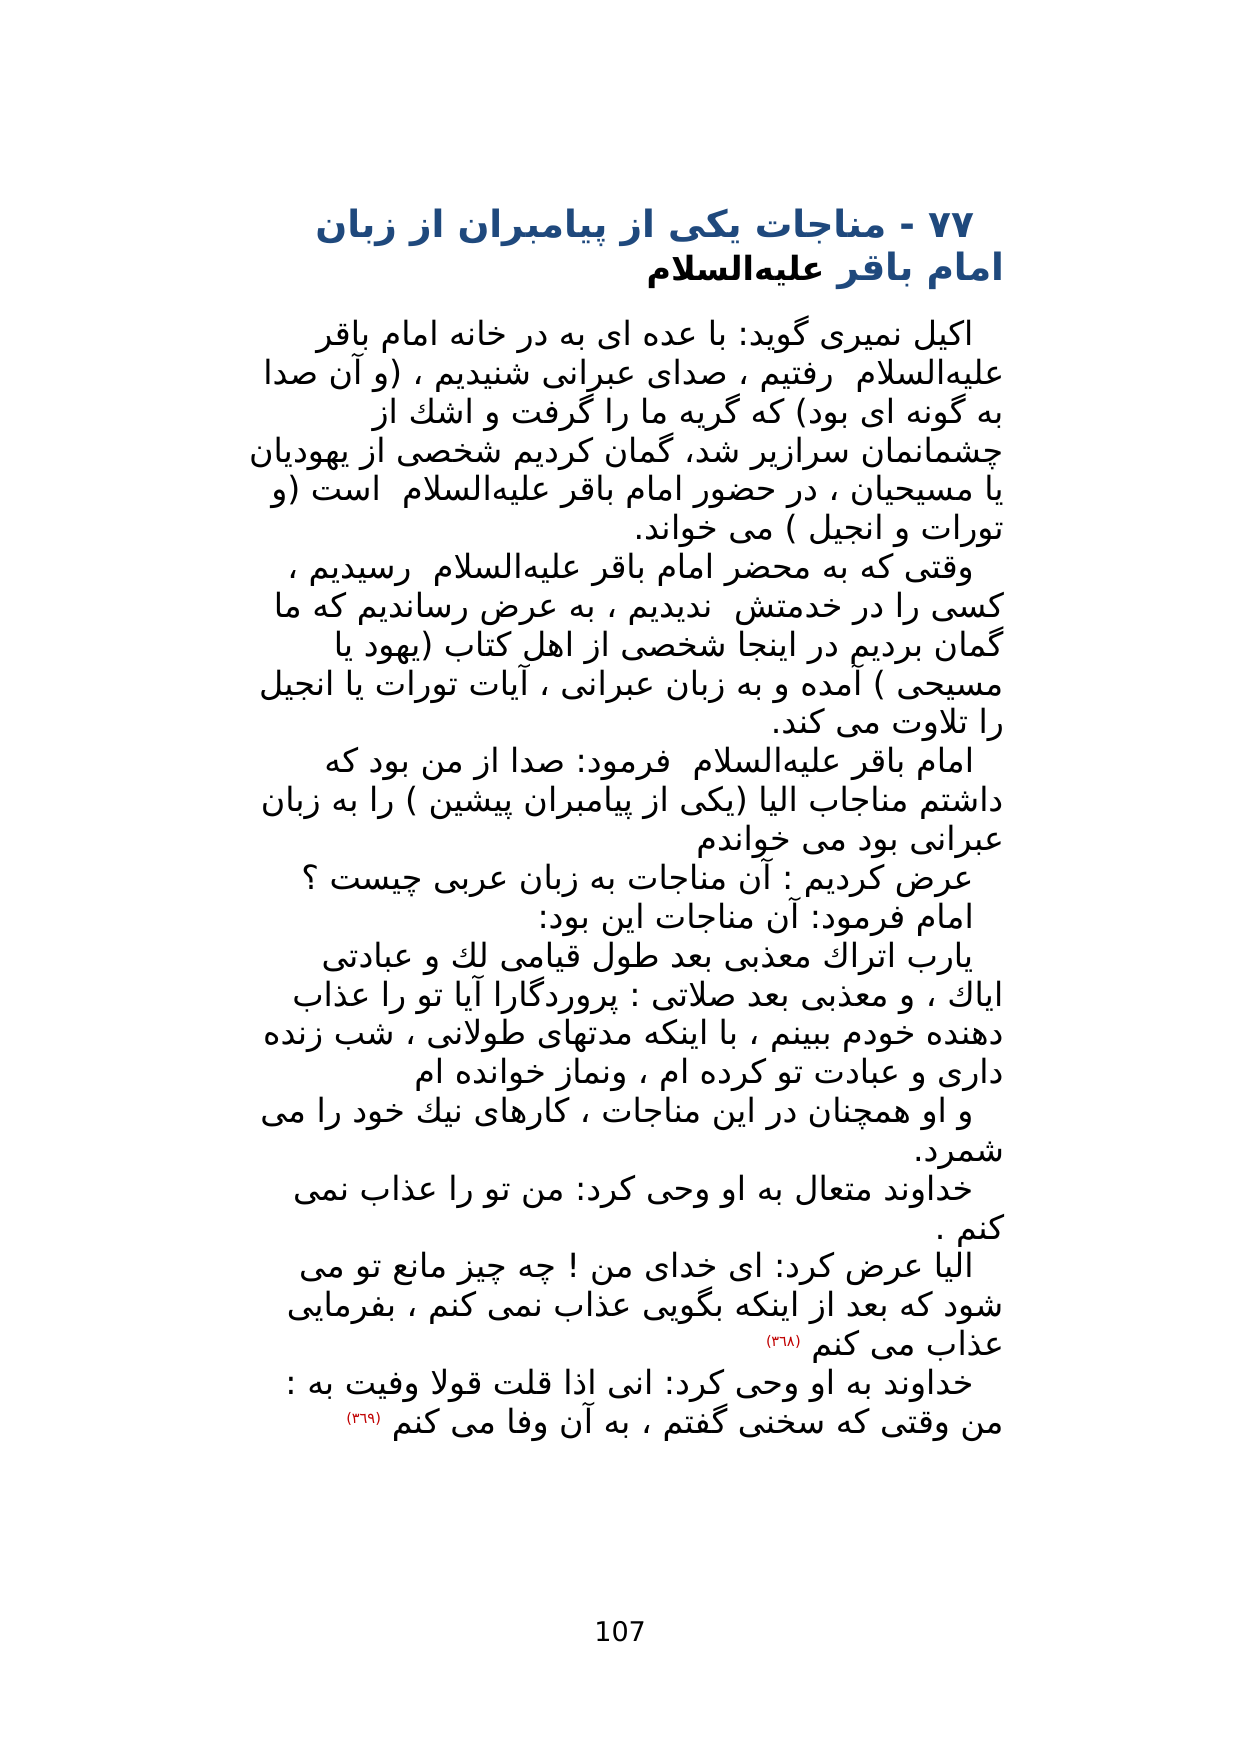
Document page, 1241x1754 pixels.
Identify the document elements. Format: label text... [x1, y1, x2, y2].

text خداوند به او وحى كرد: انى اذا قلت قولا وفيت به : من وقتى كه سخنى گفتم ، به آن وفا مى كنم (٣٦٩) [236, 1363, 1004, 1441]
text امام فرمود: آن مناجات اين بود: [236, 897, 1004, 936]
text اكيل نميرى گويد: با عده اى به در خانه امام باقر عليه‌السلام رفتيم ، صداى عبرانى شنيديم ، (و آن صدا به گونه اى بود) كه گريه ما را گرفت و اشك از چشمانمان سرازير شد، گمان كرديم شخصى از يهوديان يا مسيحيان ، در حضور امام باقر عليه‌السلام است (و تورات و انجيل ) مى خواند. [236, 314, 1004, 548]
text اليا عرض كرد: اى خداى من ! چه چيز مانع تو مى شود كه بعد از اينكه بگويى عذاب نمى كنم ، بفرمايى عذاب مى كنم (٣٦٨) [236, 1247, 1004, 1363]
text يارب اتراك معذبى بعد طول قيامى لك و عبادتى اياك ، و معذبى بعد صلاتى : پروردگارا آيا تو را عذاب دهنده خودم ببينم ، با اينكه مدتهاى طولانى ، شب زنده دارى و عبادت تو كرده ام ، ونماز خوانده ام [236, 936, 1004, 1092]
text عرض كرديم : آن مناجات به زبان عربى چيست ؟ [236, 858, 1004, 897]
text خداوند متعال به او وحى كرد: من تو را عذاب نمى كنم . [236, 1169, 1004, 1247]
text امام باقر عليه‌السلام فرمود: صدا از من بود كه داشتم مناجاب اليا (يكى از پيامبران پيشين ) را به زبان عبرانى بود مى خواندم [236, 742, 1004, 858]
text و او همچنان در اين مناجات ، كارهاى نيك خود را مى شمرد. [236, 1092, 1004, 1169]
text وقتى كه به محضر امام باقر عليه‌السلام رسيديم ، كسى را در خدمتش ‍ نديديم ، به عرض رسانديم كه ما گمان برديم در اينجا شخصى از اهل كتاب (يهود يا مسيحى ) آمده و به زبان عبرانى ، آيات تورات يا انجيل را تلاوت مى كند. [236, 548, 1004, 742]
subtitle ٧٧ - مناجات يكى از پيامبران از زبان امام باقر عليه‌السلام [236, 202, 1004, 289]
